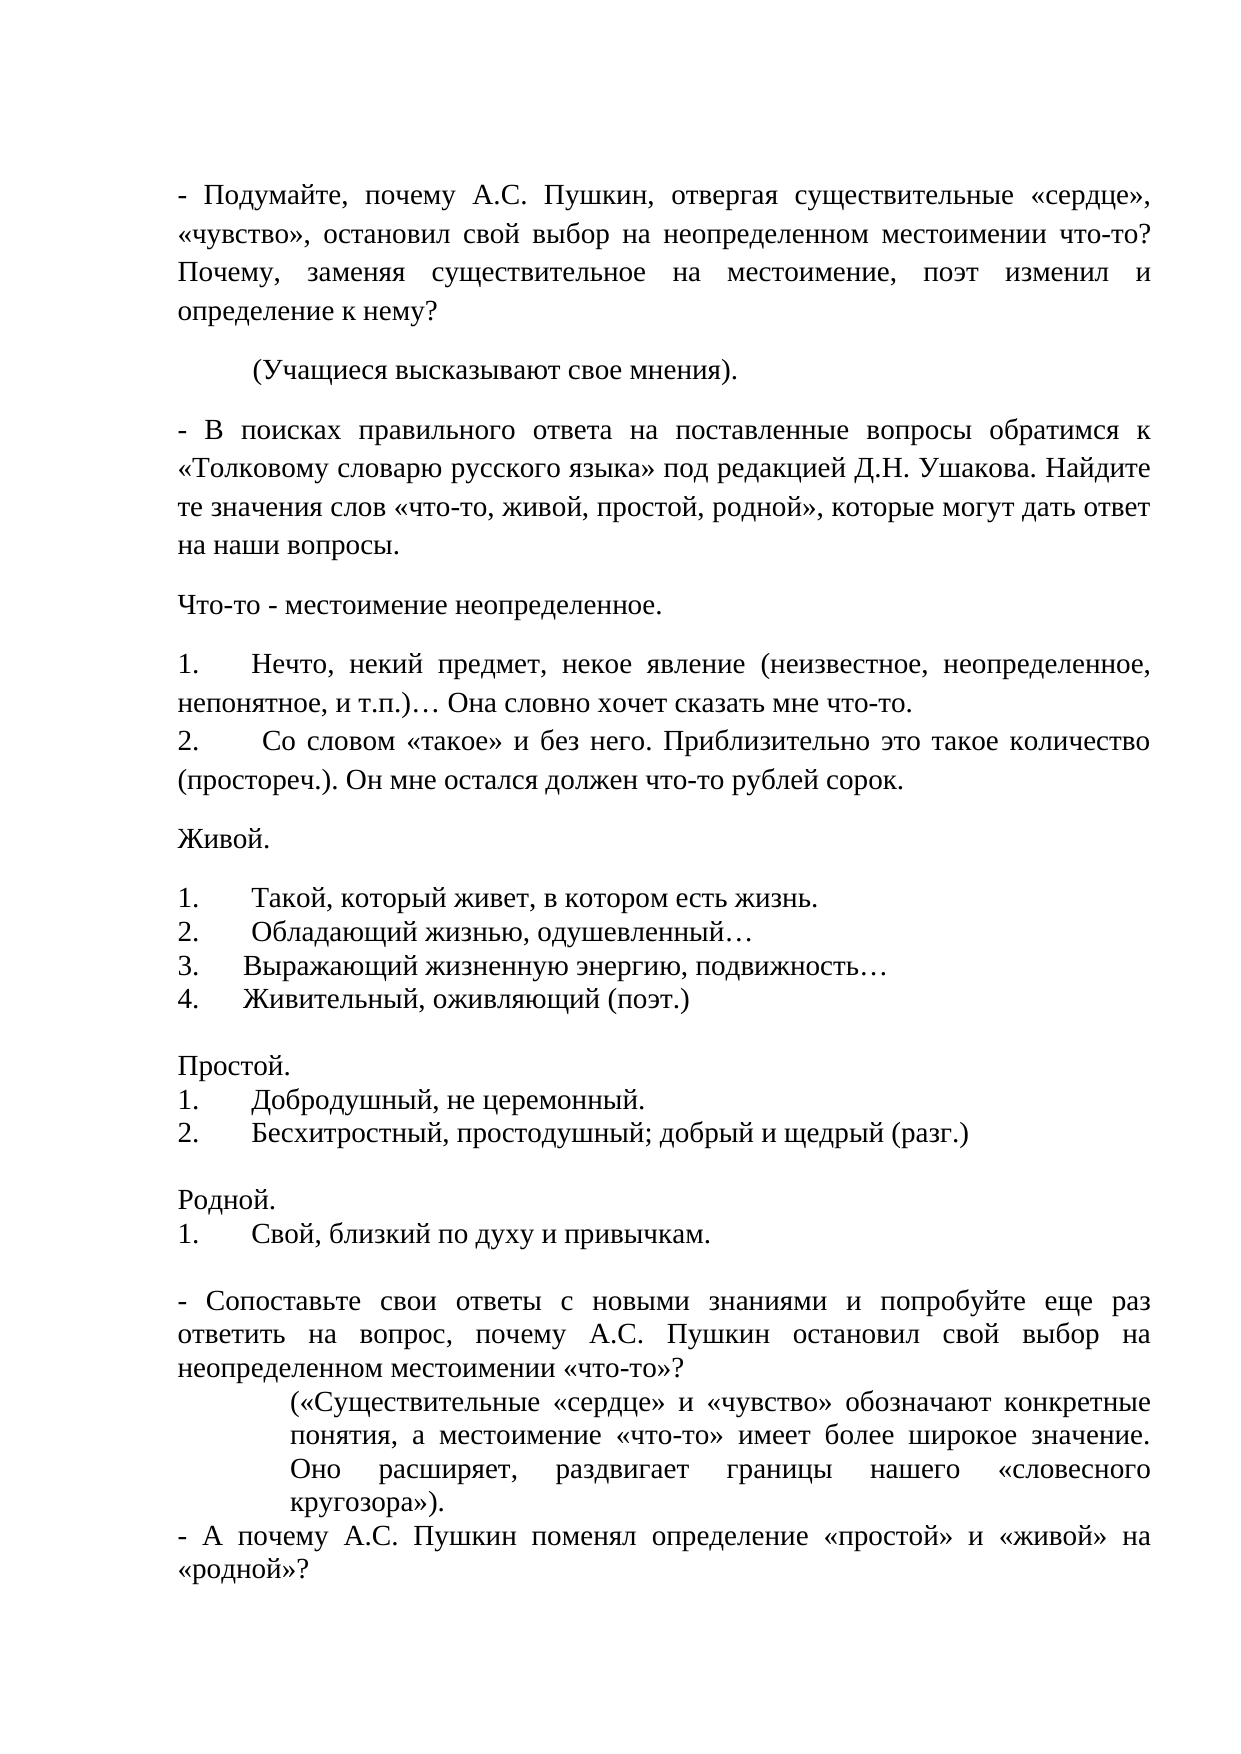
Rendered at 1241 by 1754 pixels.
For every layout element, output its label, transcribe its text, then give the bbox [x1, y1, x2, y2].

list Нечто, некий предмет, некое явление (неизвестное, неопределенное, непонятное, и т.п.)… Она словно хочет сказать мне что-то. [177, 646, 1152, 718]
text - Подумайте, почему А.С. Пушкин, отвергая существительные «сердце», «чувство», остановил свой выбор на неопределенном местоимении что-то? Почему, заменяя существительное на местоимение, поэт изменил и определение к нему? [177, 177, 1152, 327]
text - А почему А.С. Пушкин поменял определение «простой» и «живой» на «родной»? [177, 1518, 1152, 1585]
list (Учащиеся высказывают свое мнения). [252, 352, 1152, 386]
text - В поисках правильного ответа на поставленные вопросы обратимся к «Толковому словарю русского языка» под редакцией Д.Н. Ушакова. Найдите те значения слов «что-то, живой, простой, родной», которые могут дать ответ на наши вопросы. [177, 412, 1152, 561]
list Добродушный, не церемонный. [177, 1082, 1152, 1115]
list Бесхитростный, простодушный; добрый и щедрый (разг.) [177, 1115, 1152, 1149]
text Что-то - местоимение неопределенное. [177, 587, 1152, 620]
text 3. Выражающий жизненную энергию, подвижность… [177, 948, 1152, 981]
list Со словом «такое» и без него. Приблизительно это такое количество (простореч.). Он мне остался должен что-то рублей сорок. [177, 723, 1152, 795]
text Простой. [177, 1048, 1152, 1082]
text - Сопоставьте свои ответы с новыми знаниями и попробуйте еще раз ответить на вопрос, почему А.С. Пушкин остановил свой выбор на неопределенном местоимении «что-то»? [177, 1283, 1152, 1384]
text («Существительные «сердце» и «чувство» обозначают конкретные понятия, а местоимение «что-то» имеет более широкое значение. Оно расширяет, раздвигает границы нашего «словесного кругозора»). [290, 1384, 1152, 1518]
text 4. Живительный, оживляющий (поэт.) [177, 981, 1152, 1015]
text Родной. [177, 1182, 1152, 1216]
list Свой, близкий по духу и привычкам. [177, 1216, 1152, 1249]
list Такой, который живет, в котором есть жизнь. [177, 881, 1152, 914]
list Обладающий жизнью, одушевленный… [177, 914, 1152, 948]
text Живой. [177, 821, 1152, 855]
